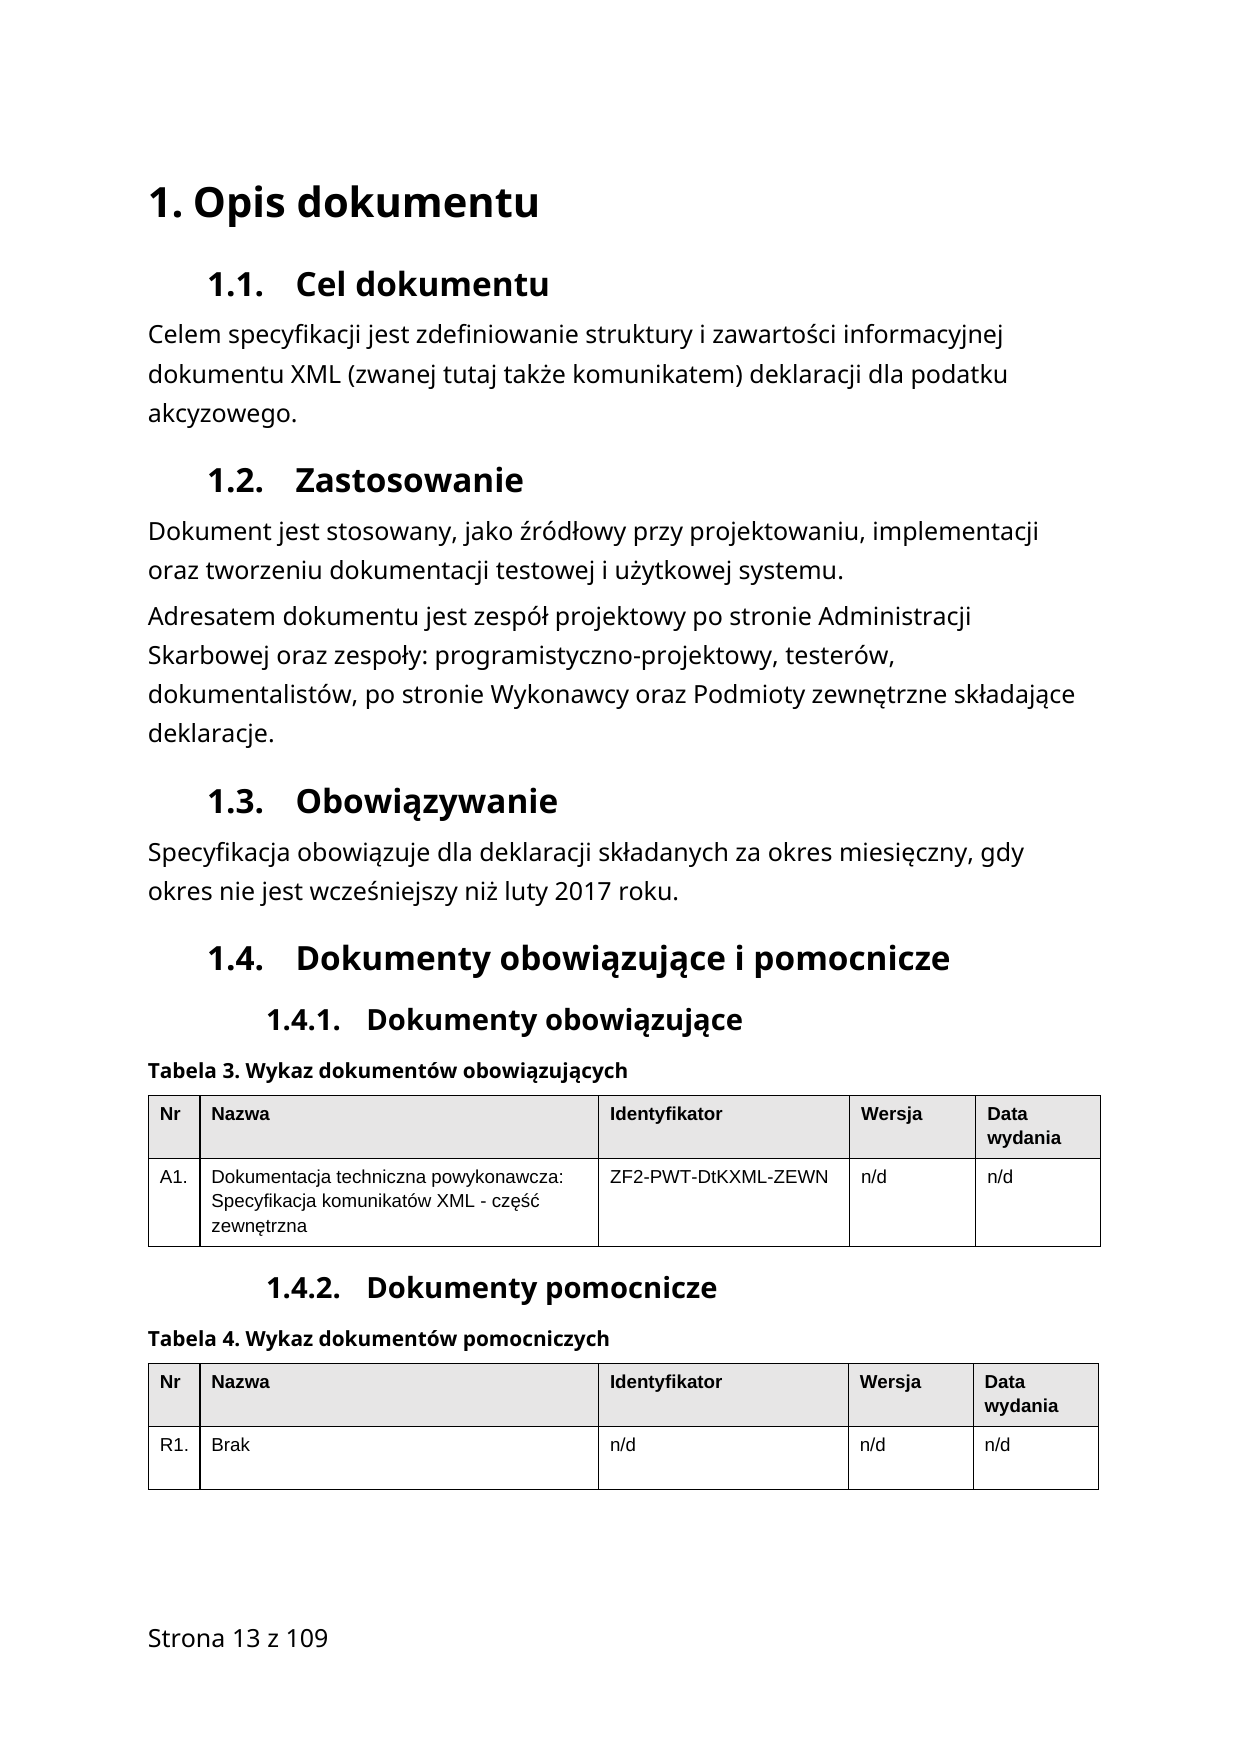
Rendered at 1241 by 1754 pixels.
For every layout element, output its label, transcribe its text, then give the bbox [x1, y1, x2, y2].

table_cell [149, 1159, 199, 1246]
table_cell n/d [976, 1159, 1100, 1246]
table_cell n/d [850, 1159, 975, 1246]
text Specyfikacja obowiązuje dla deklaracji składanych za okres miesięczny, gdy okres nie jest wcześniejszy niż luty 2017 roku. [148, 834, 1092, 907]
subtitle Obowiązywanie [207, 780, 1092, 822]
table_header Identyfikator [599, 1096, 849, 1158]
subtitle Zastosowanie [207, 459, 1092, 501]
table_header Data wydania [976, 1096, 1100, 1158]
table_cell Dokumentacja techniczna powykonawcza: Specyfikacja komunikatów XML - część zewnętrzna [201, 1159, 598, 1246]
subtitle Dokumenty obowiązujące [266, 1004, 1092, 1037]
text Tabela 4. Wykaz dokumentów pomocniczych [148, 1324, 1092, 1353]
text Adresatem dokumentu jest zespół projektowy po stronie Administracji Skarbowej oraz zespoły: programistyczno-projektowy, testerów, dokumentalistów, po stronie Wykonawcy oraz Podmioty zewnętrzne składające deklaracje. [148, 598, 1092, 750]
subtitle Opis dokumentu [148, 173, 1092, 229]
text Tabela 3. Wykaz dokumentów obowiązujących [148, 1056, 1092, 1085]
subtitle Dokumenty pomocnicze [266, 1272, 1092, 1306]
table_header Nr [149, 1364, 199, 1426]
subtitle Dokumenty obowiązujące i pomocnicze [207, 937, 1092, 979]
table_header Identyfikator [599, 1364, 848, 1426]
table_cell n/d [849, 1427, 973, 1489]
table_cell ZF2-PWT-DtKXML-ZEWN [599, 1159, 849, 1246]
table_cell Brak [201, 1427, 598, 1489]
table_cell [149, 1427, 199, 1489]
subtitle Cel dokumentu [207, 263, 1092, 304]
table_cell n/d [599, 1427, 848, 1489]
table_cell n/d [974, 1427, 1098, 1489]
table_header Nazwa [201, 1364, 598, 1426]
table_header Nr [149, 1096, 199, 1158]
table_header Nazwa [201, 1096, 598, 1158]
table_header Wersja [849, 1364, 973, 1426]
text Dokument jest stosowany, jako źródłowy przy projektowaniu, implementacji oraz tworzeniu dokumentacji testowej i użytkowej systemu. [148, 514, 1092, 587]
table_header Wersja [850, 1096, 975, 1158]
table_header Data wydania [974, 1364, 1098, 1426]
text Celem specyfikacji jest zdefiniowanie struktury i zawartości informacyjnej dokumentu XML (zwanej tutaj także komunikatem) deklaracji dla podatku akcyzowego. [148, 317, 1092, 429]
